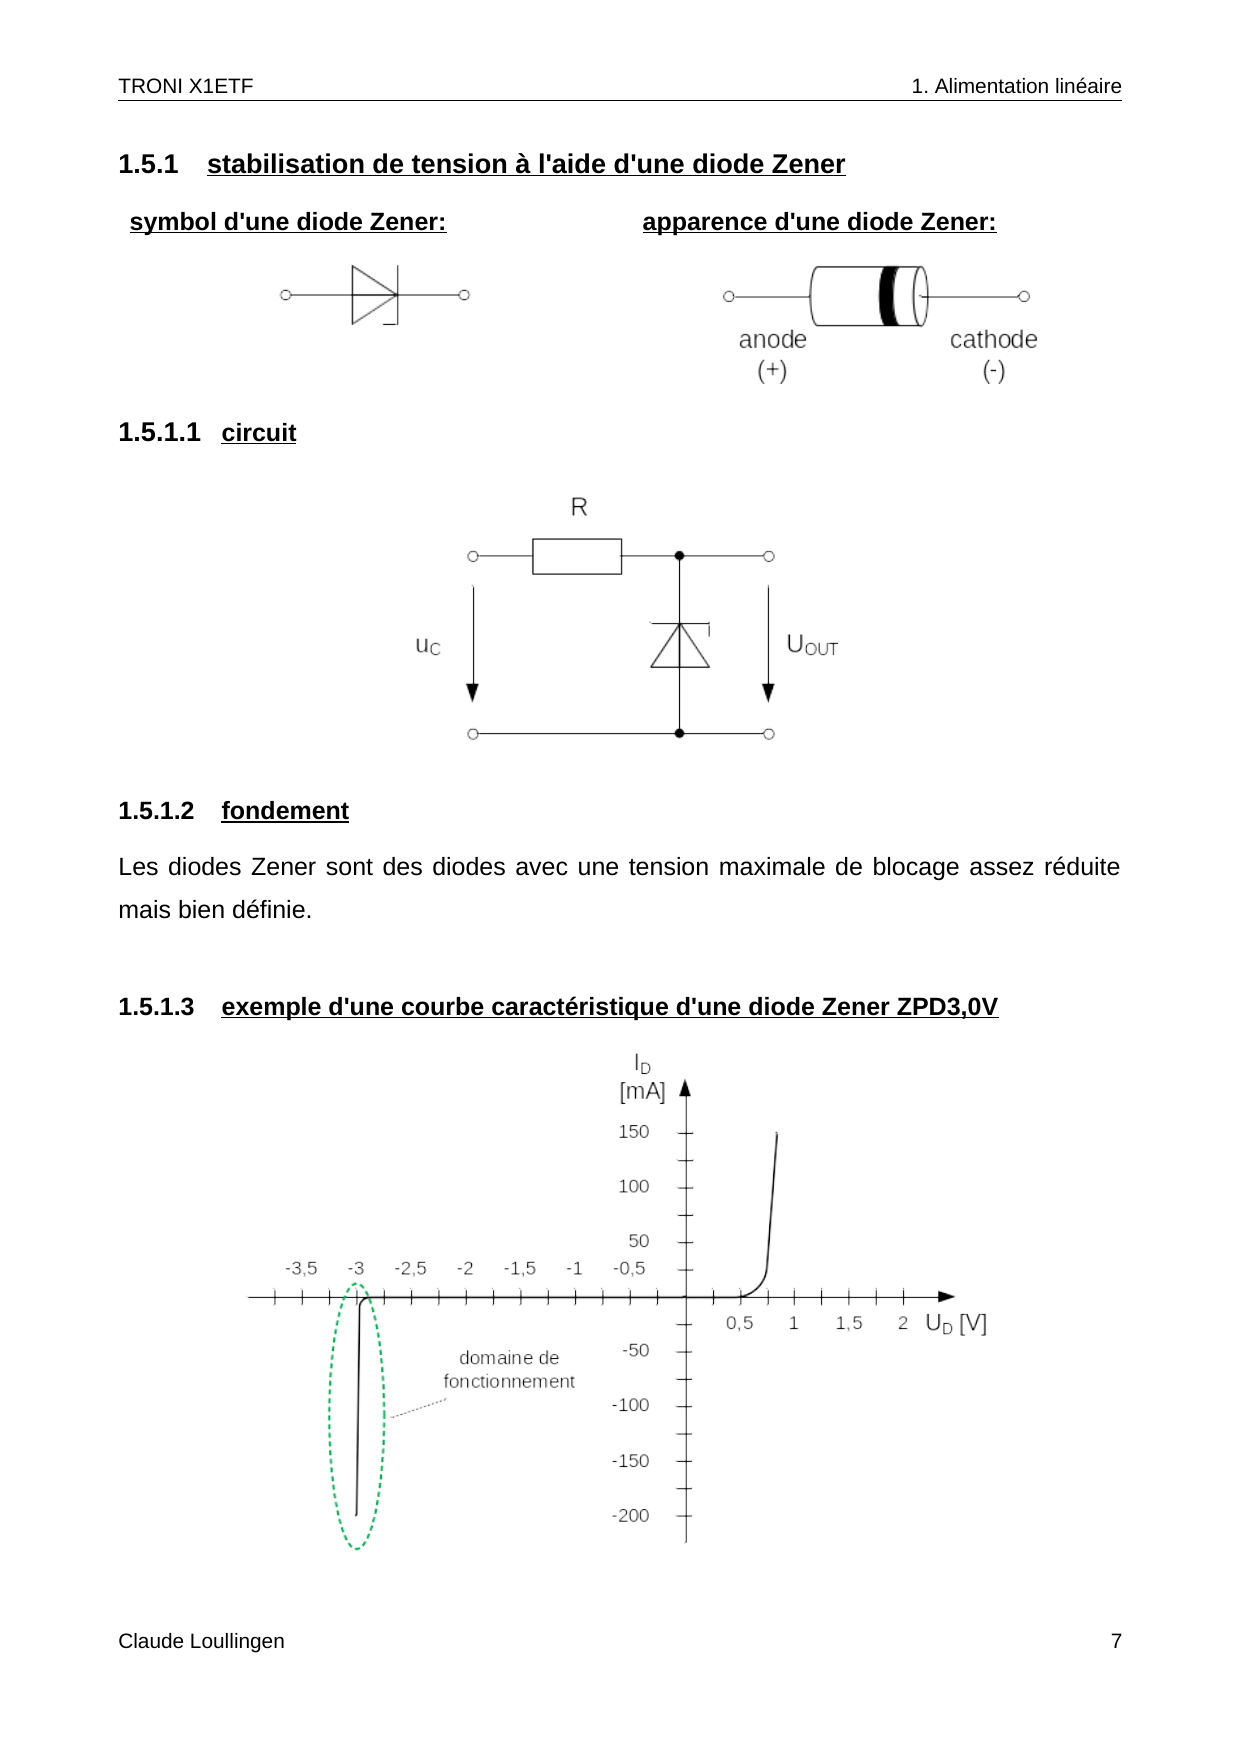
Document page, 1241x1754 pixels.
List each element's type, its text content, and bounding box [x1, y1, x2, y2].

subtitle fondement [118, 796, 1122, 825]
subtitle circuit [118, 416, 1122, 447]
table_header symbol d'une diode Zener: [118, 207, 631, 416]
subtitle exemple d'une courbe caractéristique d'une diode Zener ZPD3,0V [118, 992, 1122, 1021]
subtitle stabilisation de tension à l'aide d'une diode Zener [118, 148, 1122, 179]
table_header apparence d'une diode Zener: [631, 207, 1144, 416]
text Les diodes Zener sont des diodes avec une tension maximale de blocage assez réduite mais bien définie. [118, 852, 1122, 924]
